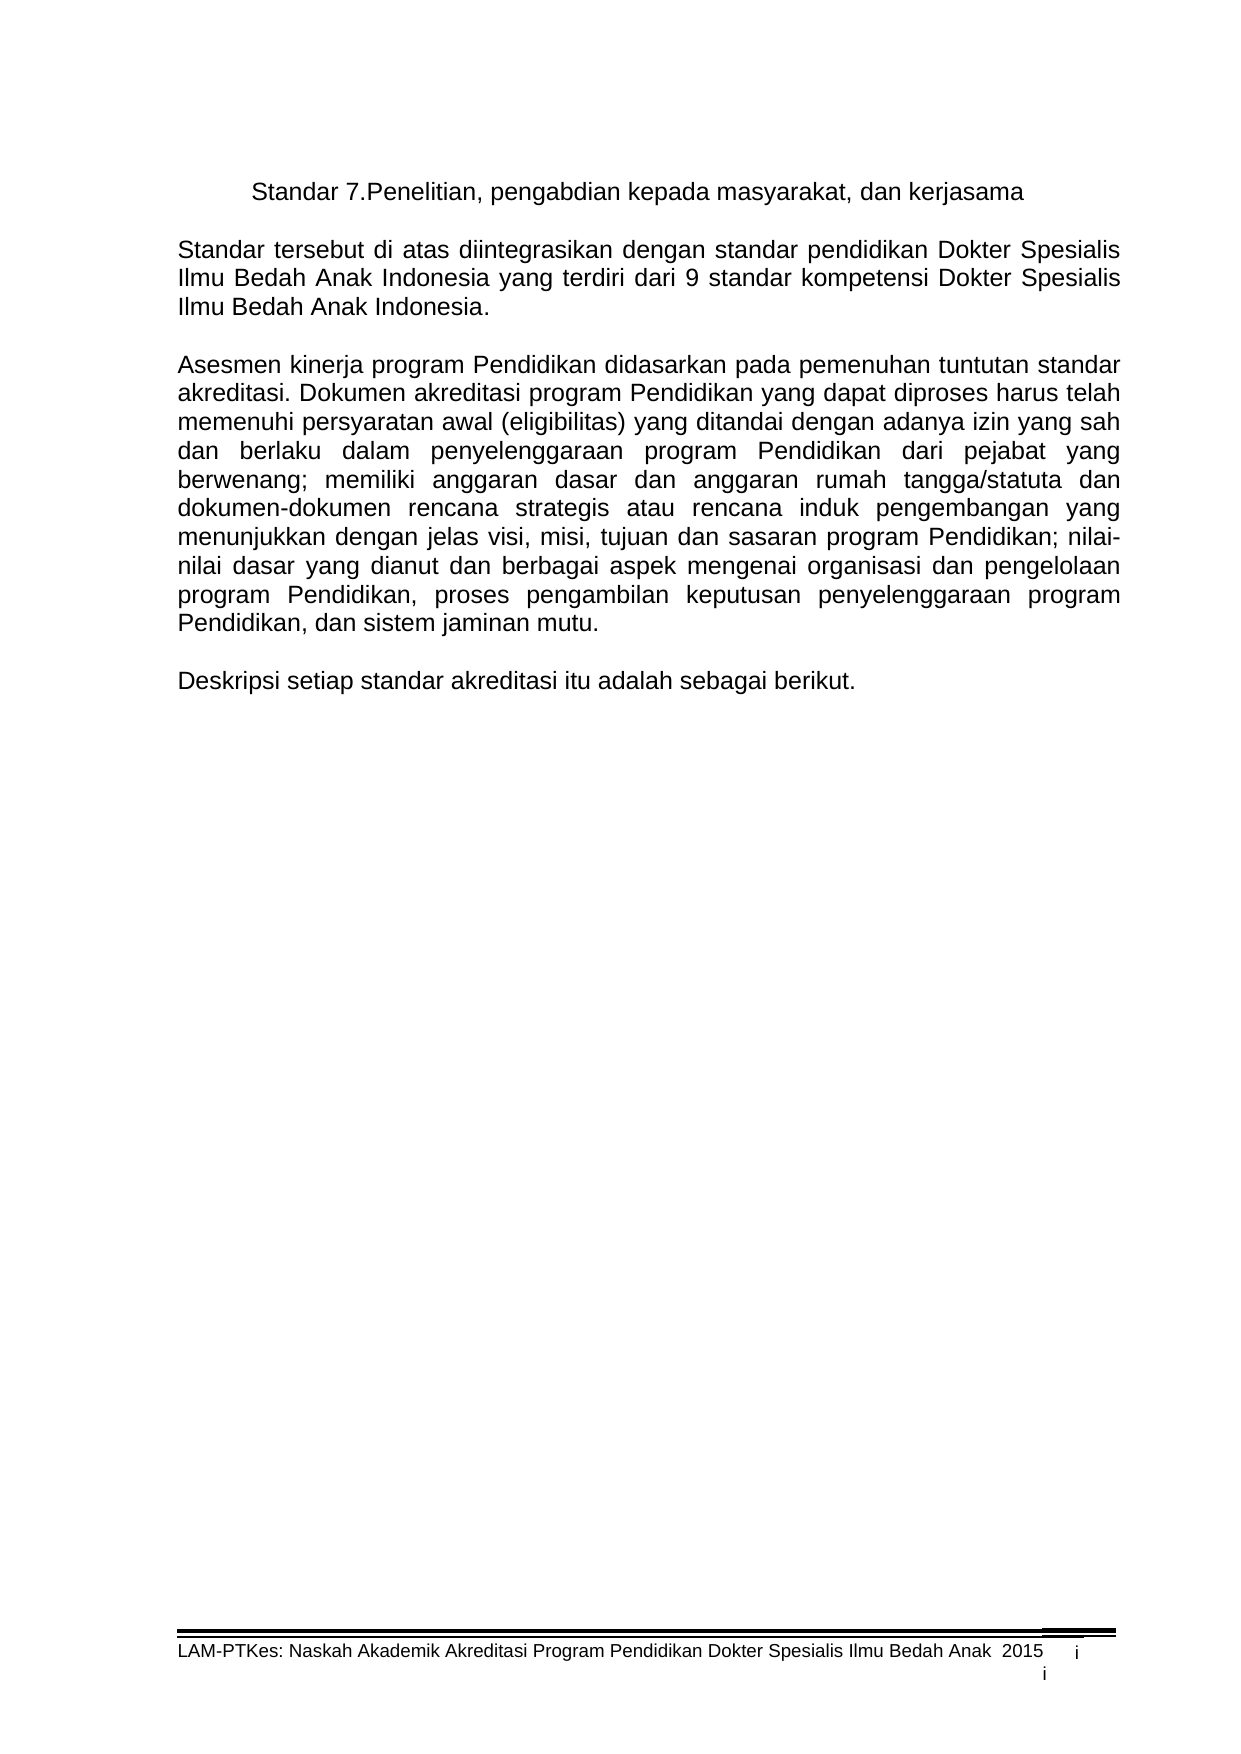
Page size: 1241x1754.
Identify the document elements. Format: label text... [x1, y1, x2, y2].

subtitle Standar 7.Penelitian, pengabdian kepada masyarakat, dan kerjasama [251, 177, 1122, 206]
text Standar tersebut di atas diintegrasikan dengan standar pendidikan Dokter Spesialis Ilmu Bedah Anak Indonesia yang terdiri dari 9 standar kompetensi Dokter Spesialis Ilmu Bedah Anak Indonesia. [177, 235, 1122, 321]
text Asesmen kinerja program Pendidikan didasarkan pada pemenuhan tuntutan standar akreditasi. Dokumen akreditasi program Pendidikan yang dapat diproses harus telah memenuhi persyaratan awal (eligibilitas) yang ditandai dengan adanya izin yang sah dan berlaku dalam penyelenggaraan program Pendidikan dari pejabat yang berwenang; memiliki anggaran dasar dan anggaran rumah tangga/statuta dan dokumen-dokumen rencana strategis atau rencana induk pengembangan yang menunjukkan dengan jelas visi, misi, tujuan dan sasaran program Pendidikan; nilai-nilai dasar yang dianut dan berbagai aspek mengenai organisasi dan pengelolaan program Pendidikan, proses pengambilan keputusan penyelenggaraan program Pendidikan, dan sistem jaminan mutu. [177, 350, 1122, 637]
text Deskripsi setiap standar akreditasi itu adalah sebagai berikut. [177, 666, 1122, 695]
